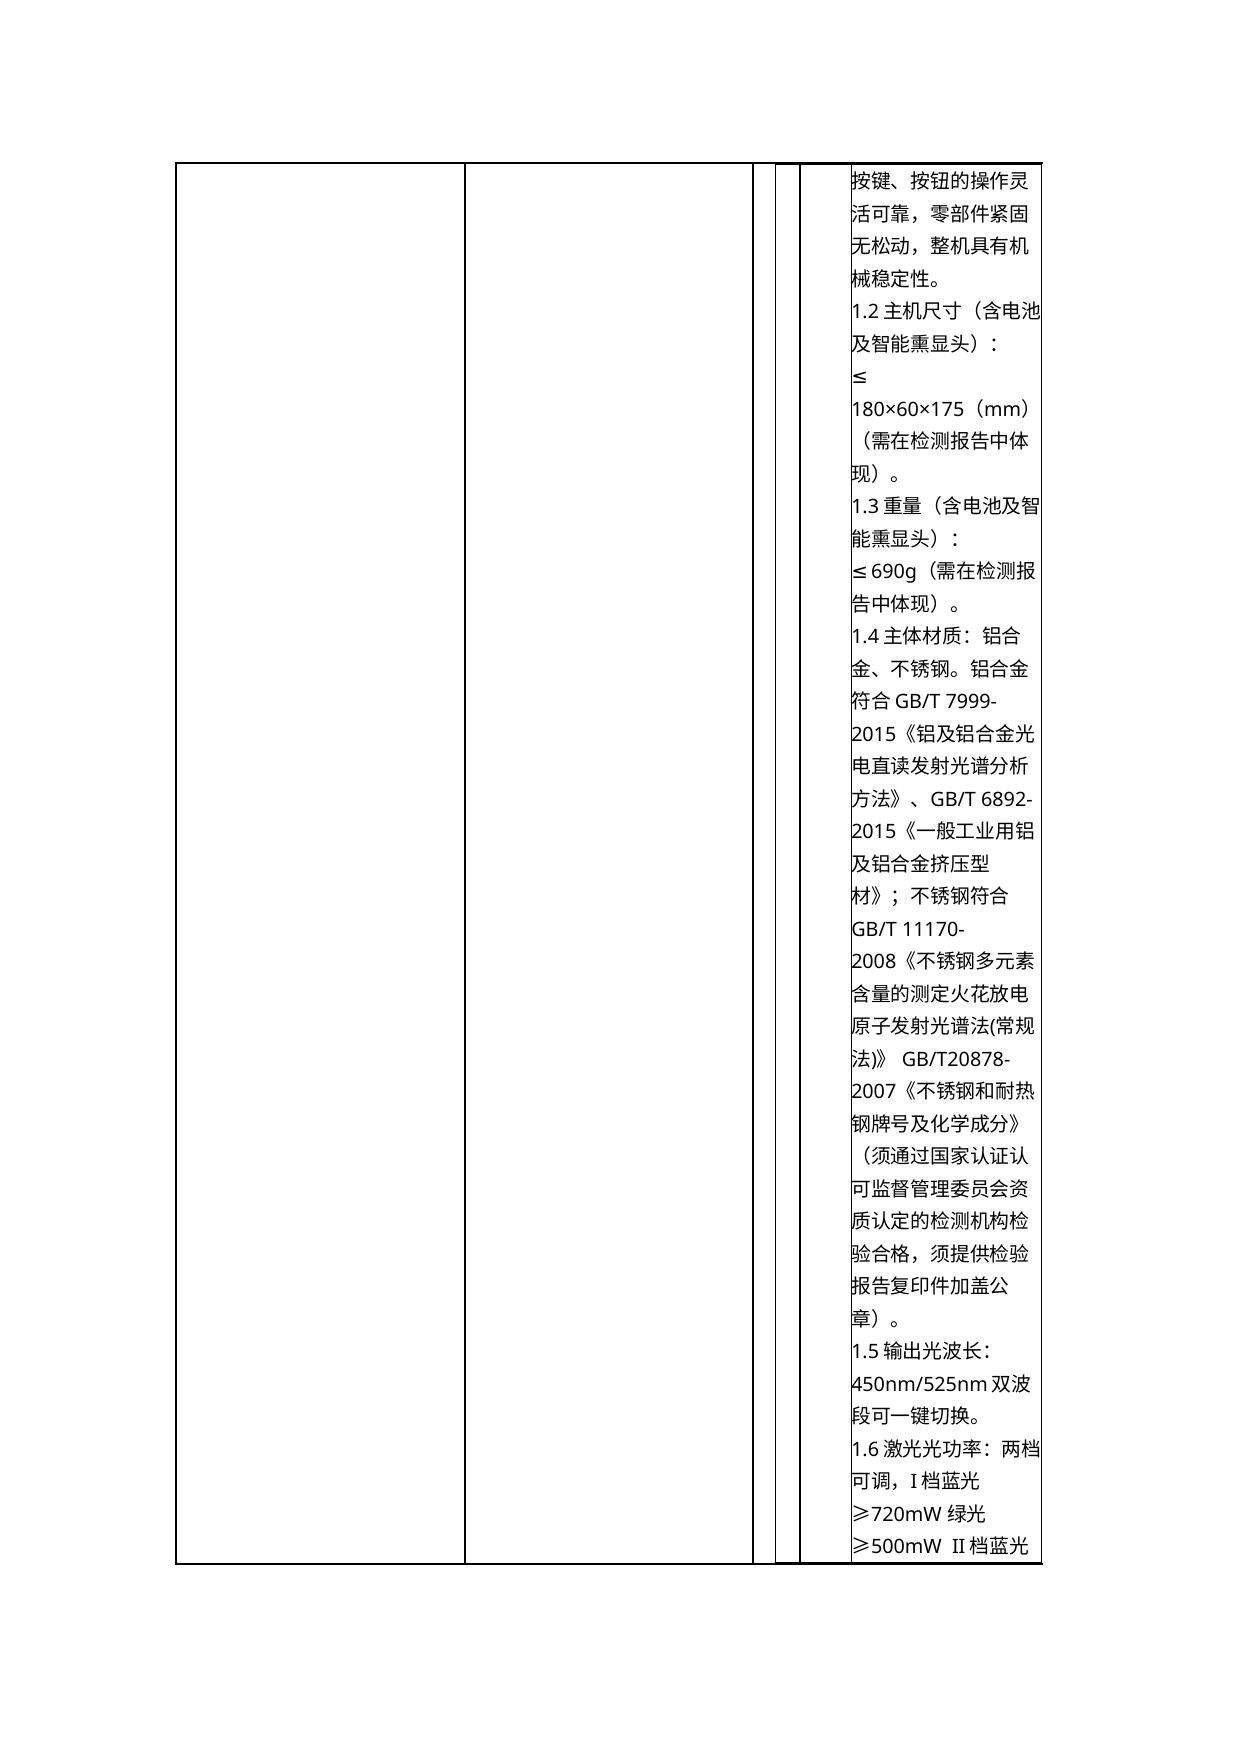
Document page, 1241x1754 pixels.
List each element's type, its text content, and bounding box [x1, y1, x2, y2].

table_cell [801, 165, 851, 1562]
table_cell [466, 164, 752, 1563]
table_cell [852, 165, 1041, 1562]
table_cell [754, 164, 775, 1563]
table_cell [776, 165, 799, 1562]
table_cell 1 [177, 164, 464, 1563]
